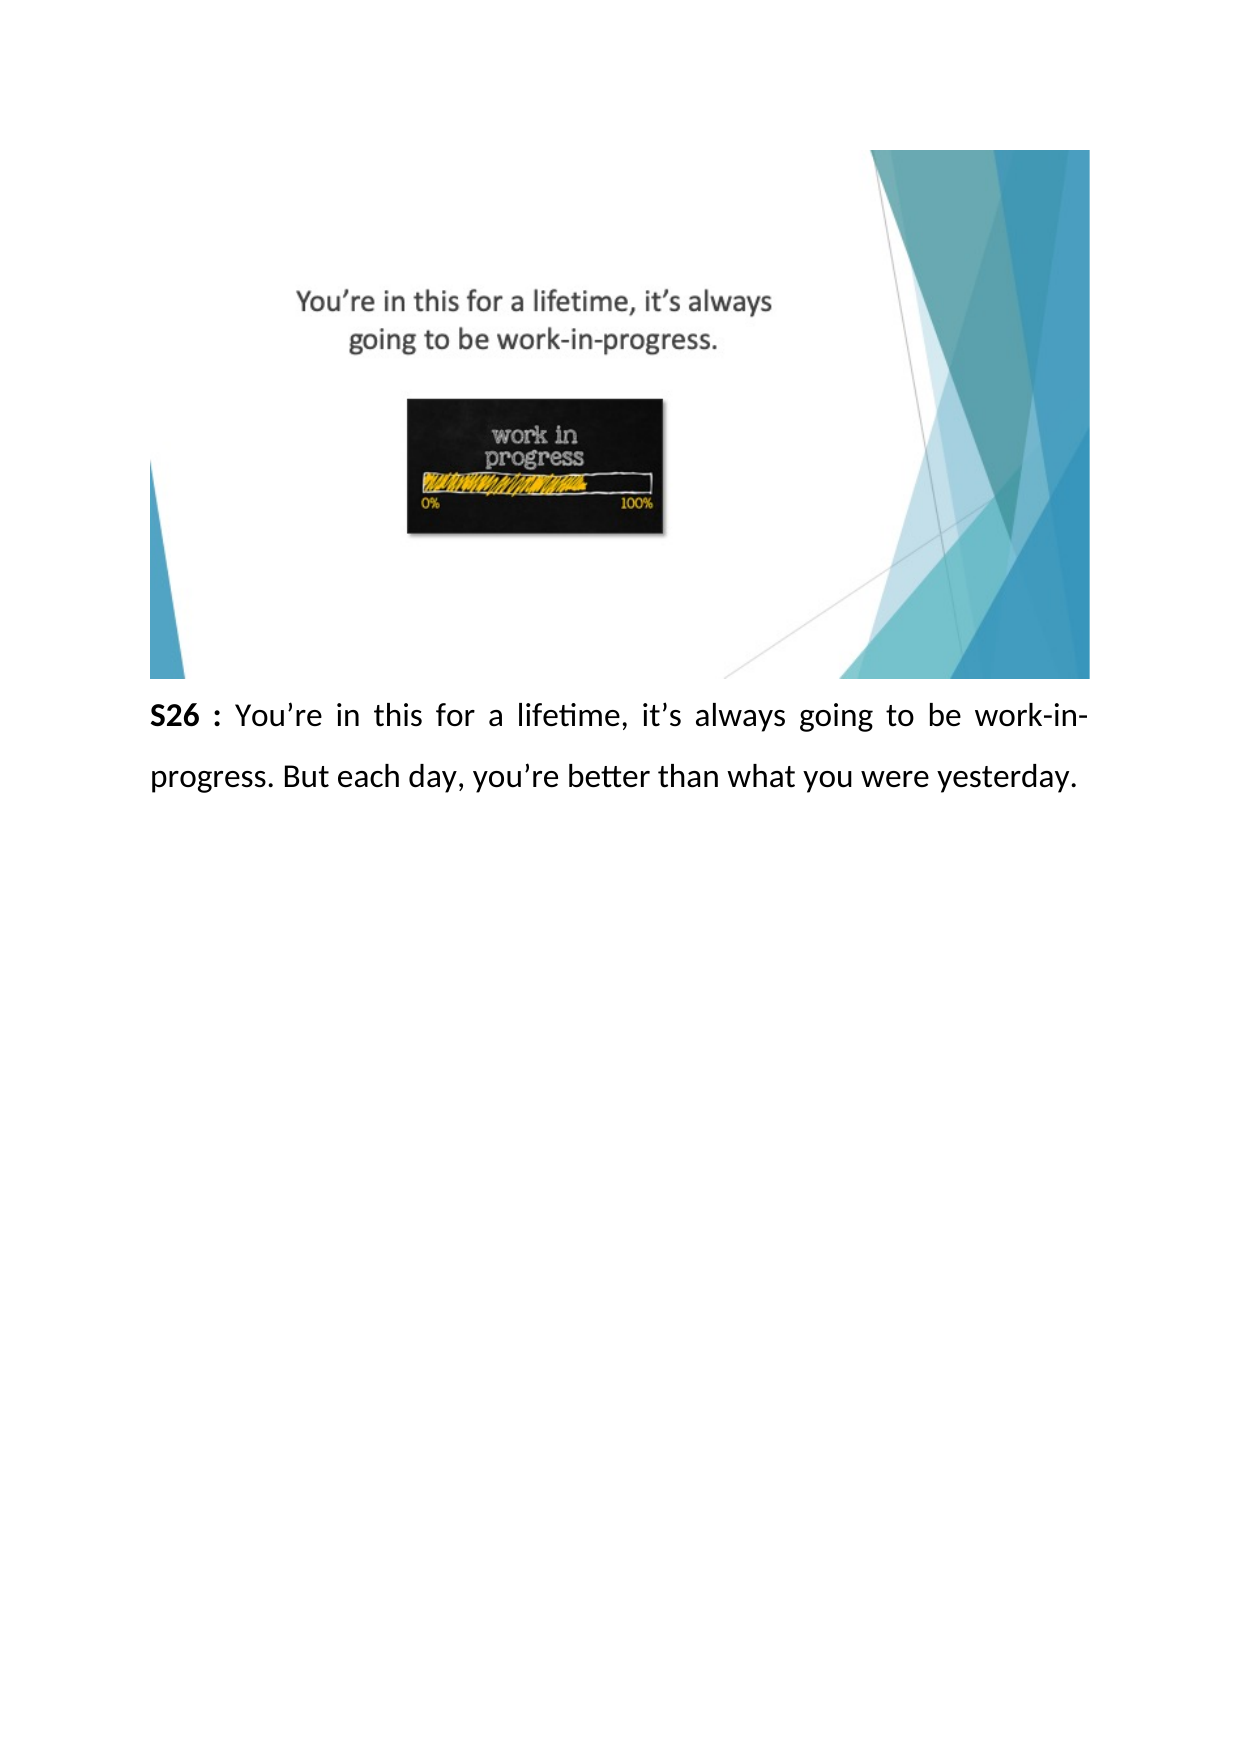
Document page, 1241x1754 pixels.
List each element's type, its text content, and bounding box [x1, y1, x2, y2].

text S26 : You’re in this for a lifetime, it’s always going to be work-in-progress. But each day, you’re better than what you were yesterday. [150, 694, 1090, 796]
picture [150, 150, 1090, 679]
